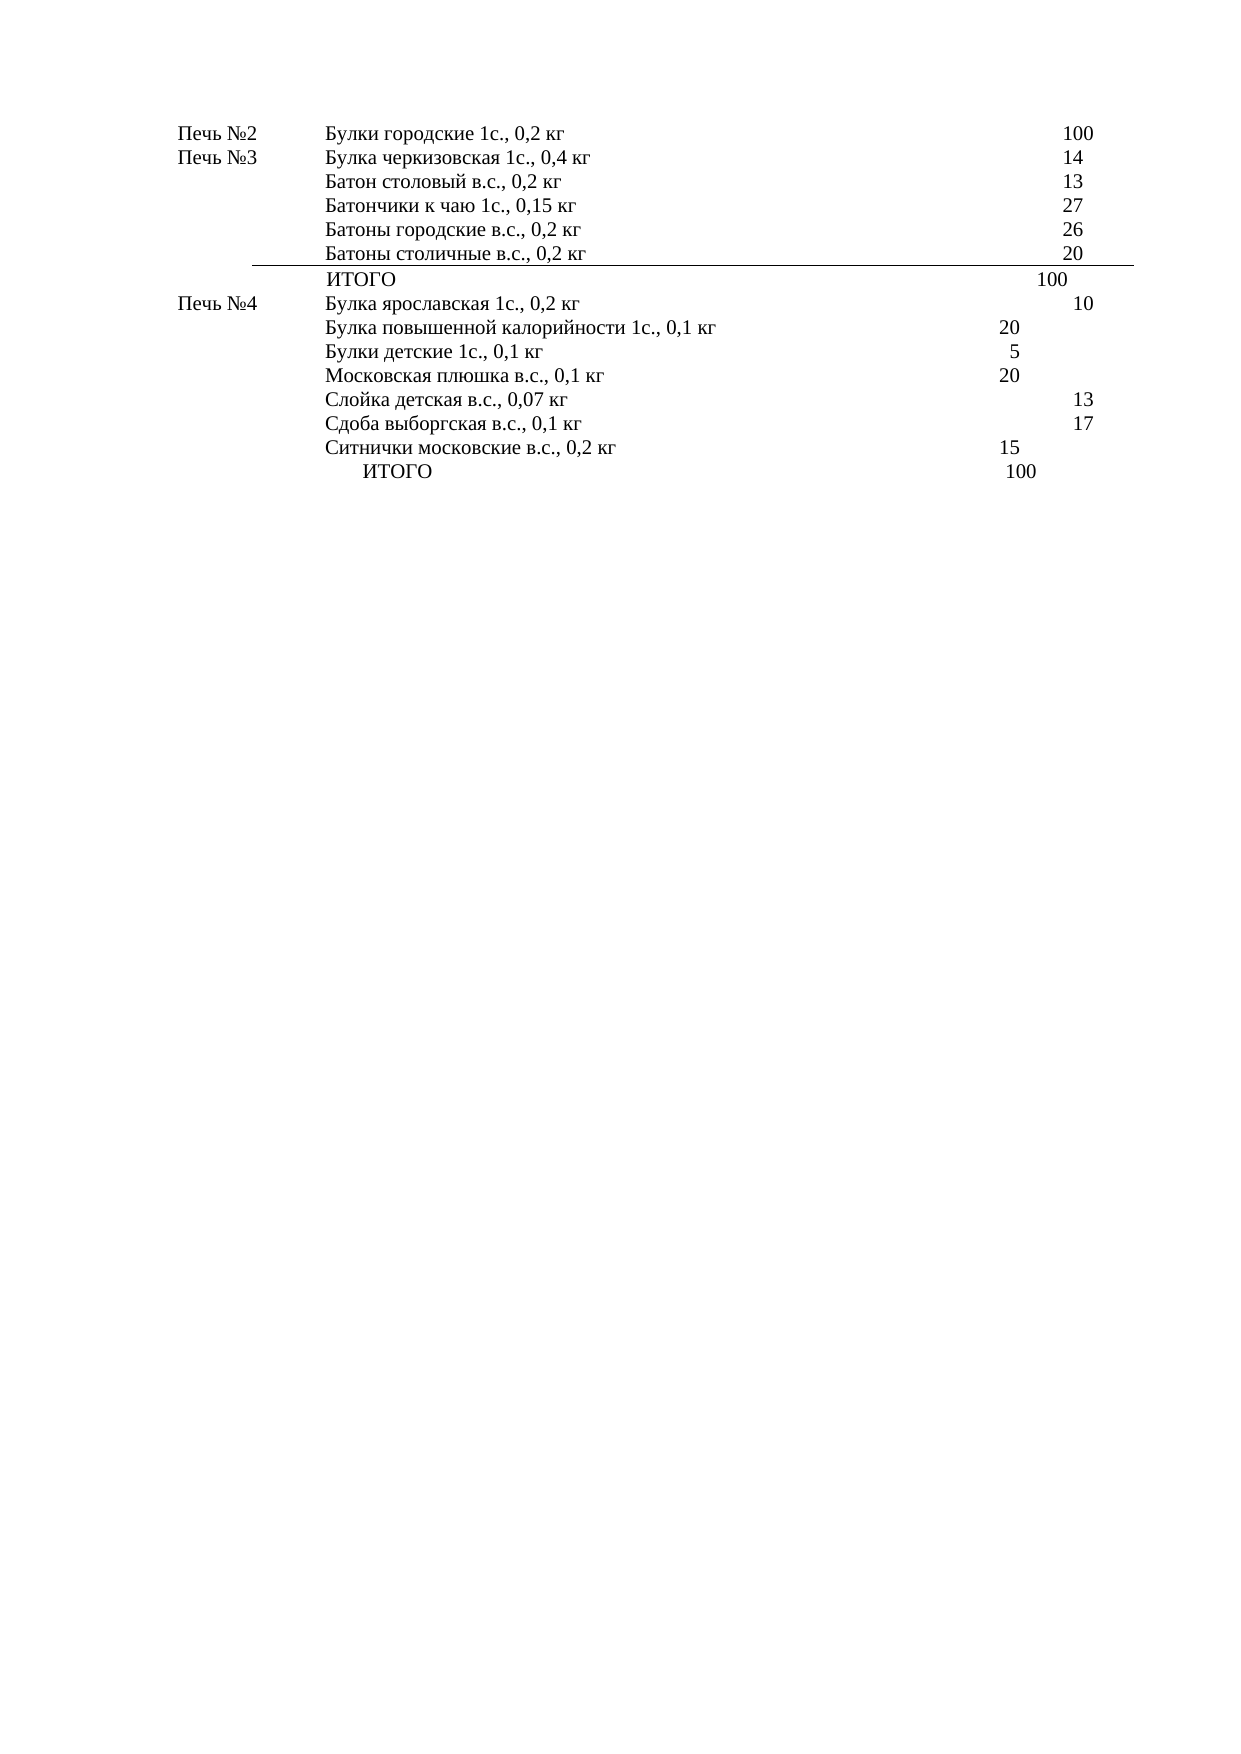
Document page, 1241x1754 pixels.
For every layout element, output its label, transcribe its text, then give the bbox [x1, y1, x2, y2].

table_header ИТОГО 100 [252, 459, 1133, 496]
text Ситнички московские в.с., 0,2 кг 15 [177, 435, 1152, 459]
table_header ИТОГО 100 [252, 266, 1133, 291]
text Печь №2 Булки городские 1с., 0,2 кг 100 [177, 121, 1152, 145]
text Московская плюшка в.с., 0,1 кг 20 [177, 363, 1152, 387]
text Слойка детская в.с., 0,07 кг 13 [177, 387, 1152, 411]
text Булка повышенной калорийности 1с., 0,1 кг 20 [177, 314, 1152, 339]
text Батоны столичные в.с., 0,2 кг 20 [177, 241, 1152, 265]
text Батоны городские в.с., 0,2 кг 26 [177, 217, 1152, 241]
text Батон столовый в.с., 0,2 кг 13 [177, 169, 1152, 193]
text Печь №3 Булка черкизовская 1с., 0,4 кг 14 [177, 145, 1152, 169]
text Печь №4 Булка ярославская 1с., 0,2 кг 10 [177, 291, 1152, 314]
text Сдоба выборгская в.с., 0,1 кг 17 [177, 411, 1152, 435]
text Батончики к чаю 1с., 0,15 кг 27 [177, 193, 1152, 217]
text Булки детские 1с., 0,1 кг 5 [177, 339, 1152, 363]
